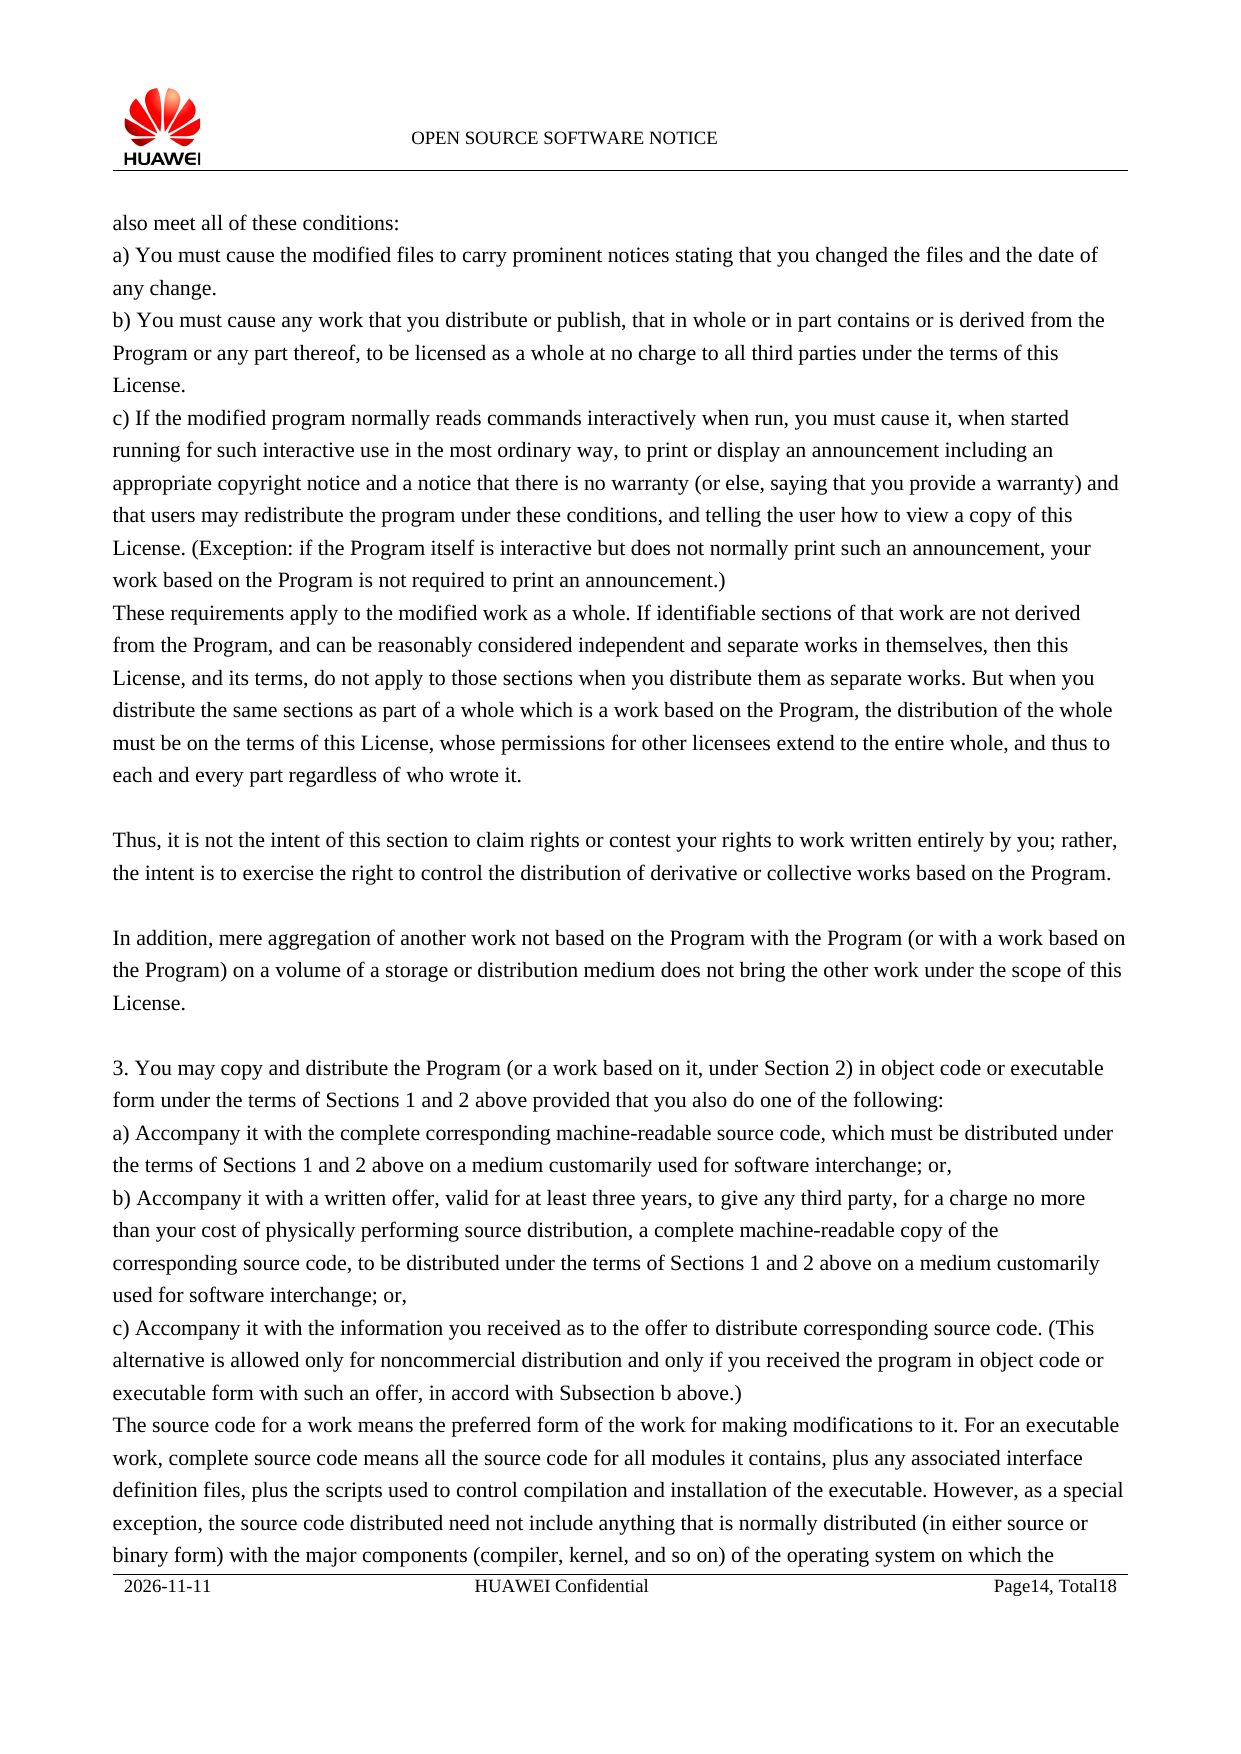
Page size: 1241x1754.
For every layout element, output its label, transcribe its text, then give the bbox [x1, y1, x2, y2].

picture [124, 88, 201, 165]
